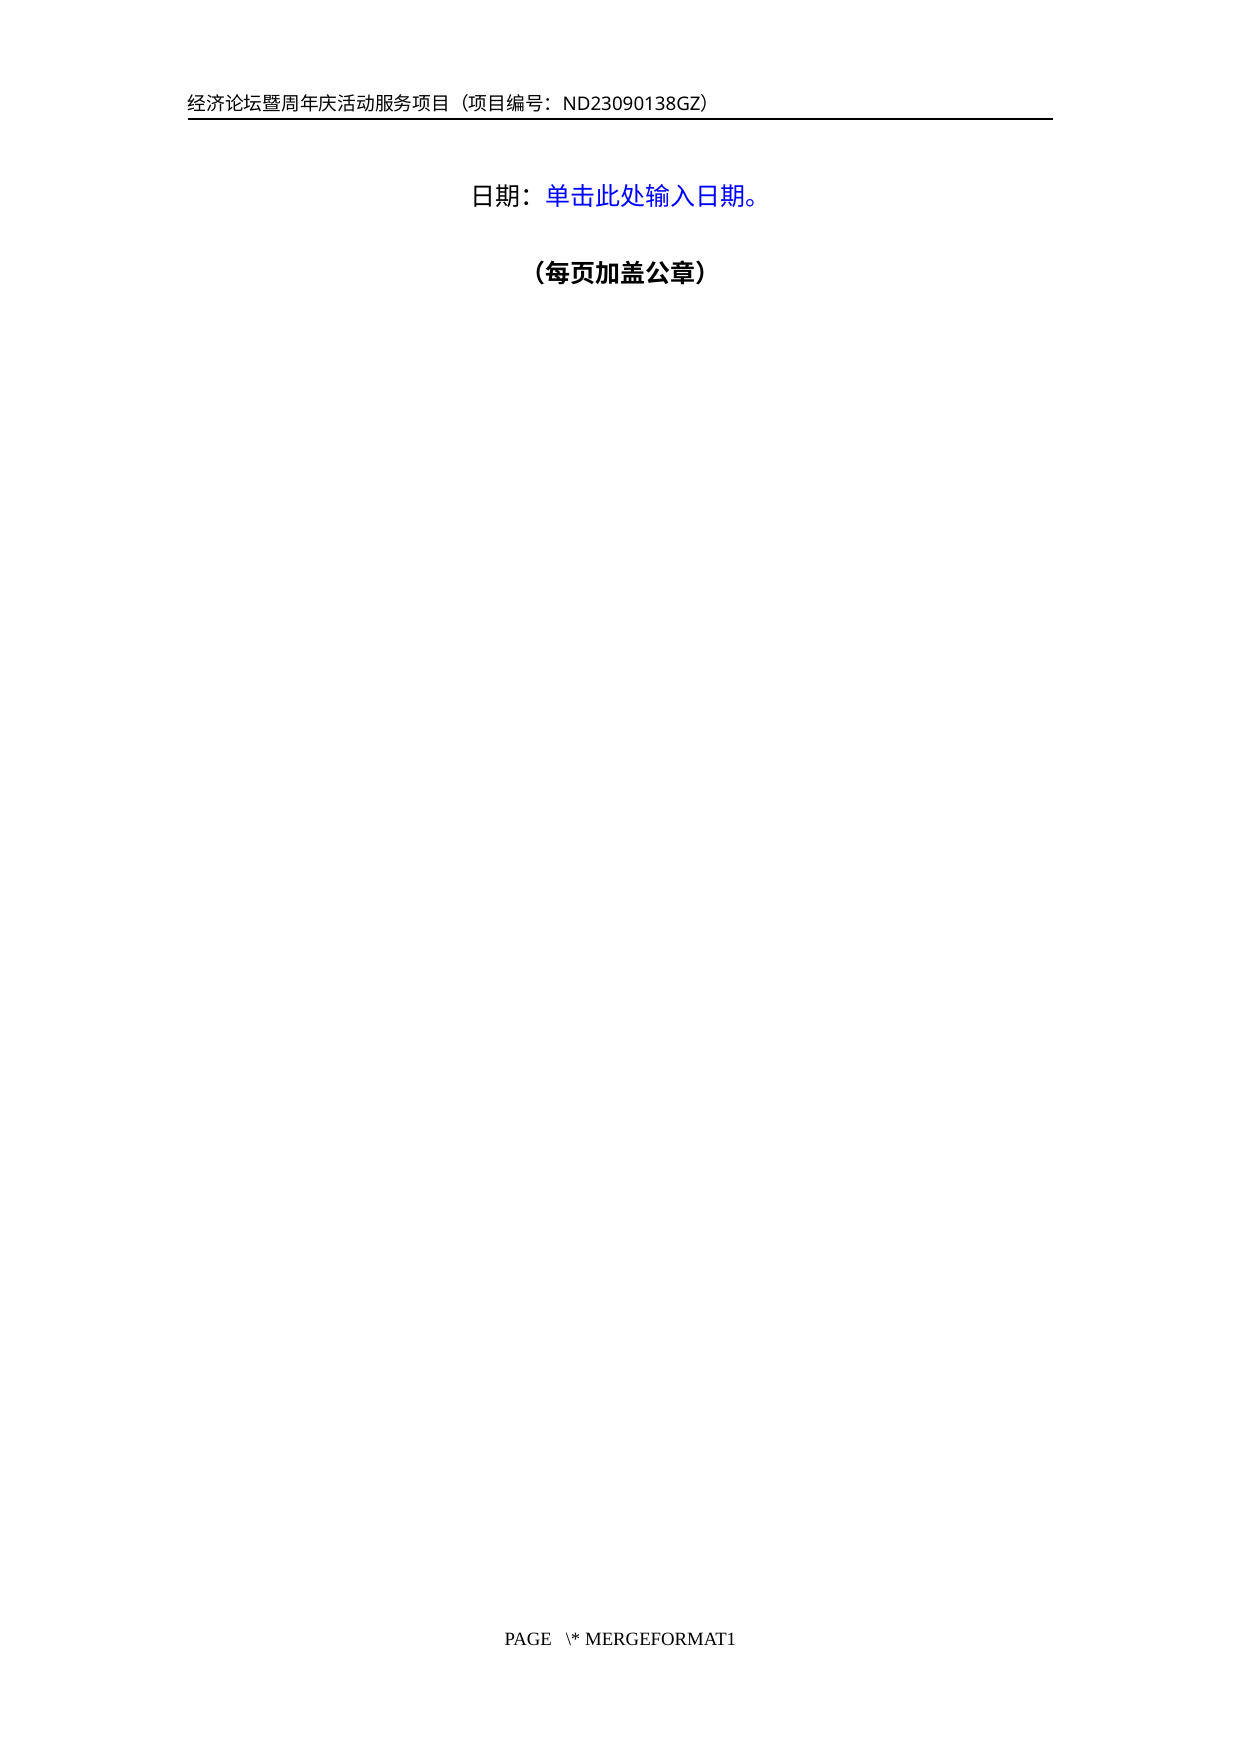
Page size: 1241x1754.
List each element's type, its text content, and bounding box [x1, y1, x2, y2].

text （每页加盖公章） [187, 239, 1053, 304]
text 日期： [187, 162, 1053, 227]
